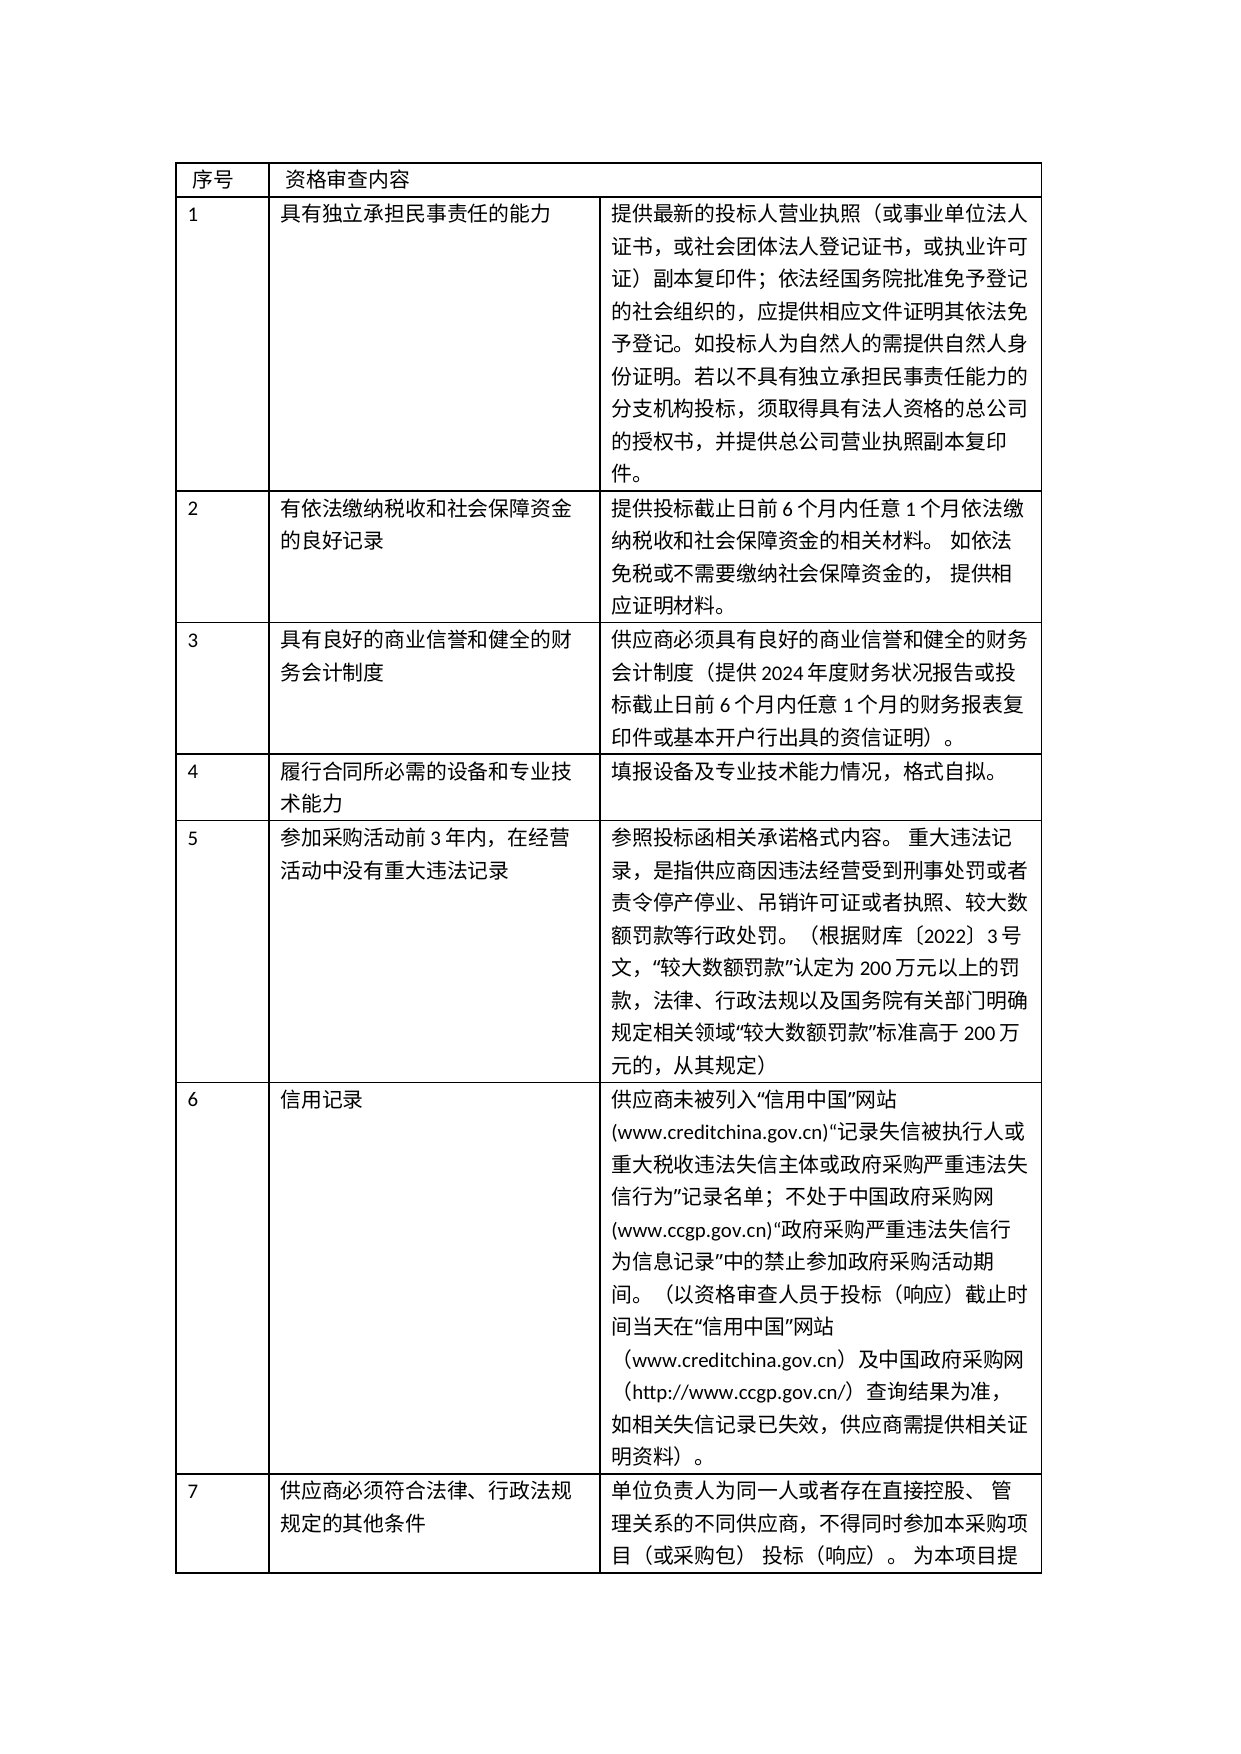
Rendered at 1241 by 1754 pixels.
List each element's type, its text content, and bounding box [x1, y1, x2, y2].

table_cell 6 [177, 1083, 268, 1473]
table_cell 填报设备及专业技术能力情况，格式自拟。 [601, 755, 1041, 820]
table_cell 具有良好的商业信誉和健全的财务会计制度 [270, 623, 599, 753]
table_cell 参照投标函相关承诺格式内容。 重大违法记录，是指供应商因违法经营受到刑事处罚或者责令停产停业、吊销许可证或者执照、较大数额罚款等行政处罚。（根据财库〔2022〕3号文，“较大数额罚款”认定为200万元以上的罚款，法律、行政法规以及国务院有关部门明确规定相关领域“较大数额罚款”标准高于200万元的，从其规定） [601, 821, 1041, 1081]
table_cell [601, 1475, 1041, 1572]
table_cell 3 [177, 623, 268, 753]
table_cell 信用记录 [270, 1083, 599, 1473]
table_cell 提供最新的投标人营业执照（或事业单位法人证书，或社会团体法人登记证书，或执业许可证）副本复印件；依法经国务院批准免予登记的社会组织的，应提供相应文件证明其依法免予登记。如投标人为自然人的需提供自然人身份证明。若以不具有独立承担民事责任能力的分支机构投标，须取得具有法人资格的总公司的授权书，并提供总公司营业执照副本复印件。 [601, 198, 1041, 490]
table_header 序号 [177, 164, 268, 196]
table_cell 5 [177, 821, 268, 1081]
table_header 资格审查内容 [270, 164, 1041, 196]
table_cell 供应商必须具有良好的商业信誉和健全的财务会计制度（提供2024年度财务状况报告或投标截止日前6个月内任意1个月的财务报表复印件或基本开户行出具的资信证明）。 [601, 623, 1041, 753]
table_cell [270, 1475, 599, 1572]
table_cell 7 [177, 1475, 268, 1572]
table_cell 1 [177, 198, 268, 490]
table_cell 2 [177, 492, 268, 622]
table_cell 供应商未被列入“信用中国”网站(www.creditchina.gov.cn)“记录失信被执行人或重大税收违法失信主体或政府采购严重违法失信行为”记录名单；不处于中国政府采购网(www.ccgp.gov.cn)“政府采购严重违法失信行为信息记录”中的禁止参加政府采购活动期间。（以资格审查人员于投标（响应）截止时间当天在“信用中国”网站（www.creditchina.gov.cn）及中国政府采购网（http://www.ccgp.gov.cn/）查询结果为准，如相关失信记录已失效，供应商需提供相关证明资料）。 [601, 1083, 1041, 1473]
table_cell 具有独立承担民事责任的能力 [270, 198, 599, 490]
table_cell 4 [177, 755, 268, 820]
table_cell 履行合同所必需的设备和专业技术能力 [270, 755, 599, 820]
table_cell 提供投标截止日前6个月内任意1个月依法缴纳税收和社会保障资金的相关材料。 如依法免税或不需要缴纳社会保障资金的， 提供相应证明材料。 [601, 492, 1041, 622]
table_cell 参加采购活动前3年内，在经营活动中没有重大违法记录 [270, 821, 599, 1081]
table_cell 有依法缴纳税收和社会保障资金的良好记录 [270, 492, 599, 622]
